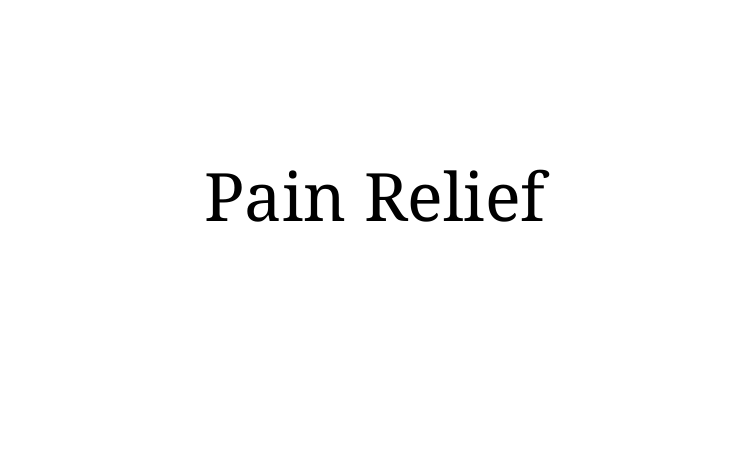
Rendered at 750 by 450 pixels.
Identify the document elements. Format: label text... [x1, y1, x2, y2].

text Pain Relief [150, 150, 600, 241]
